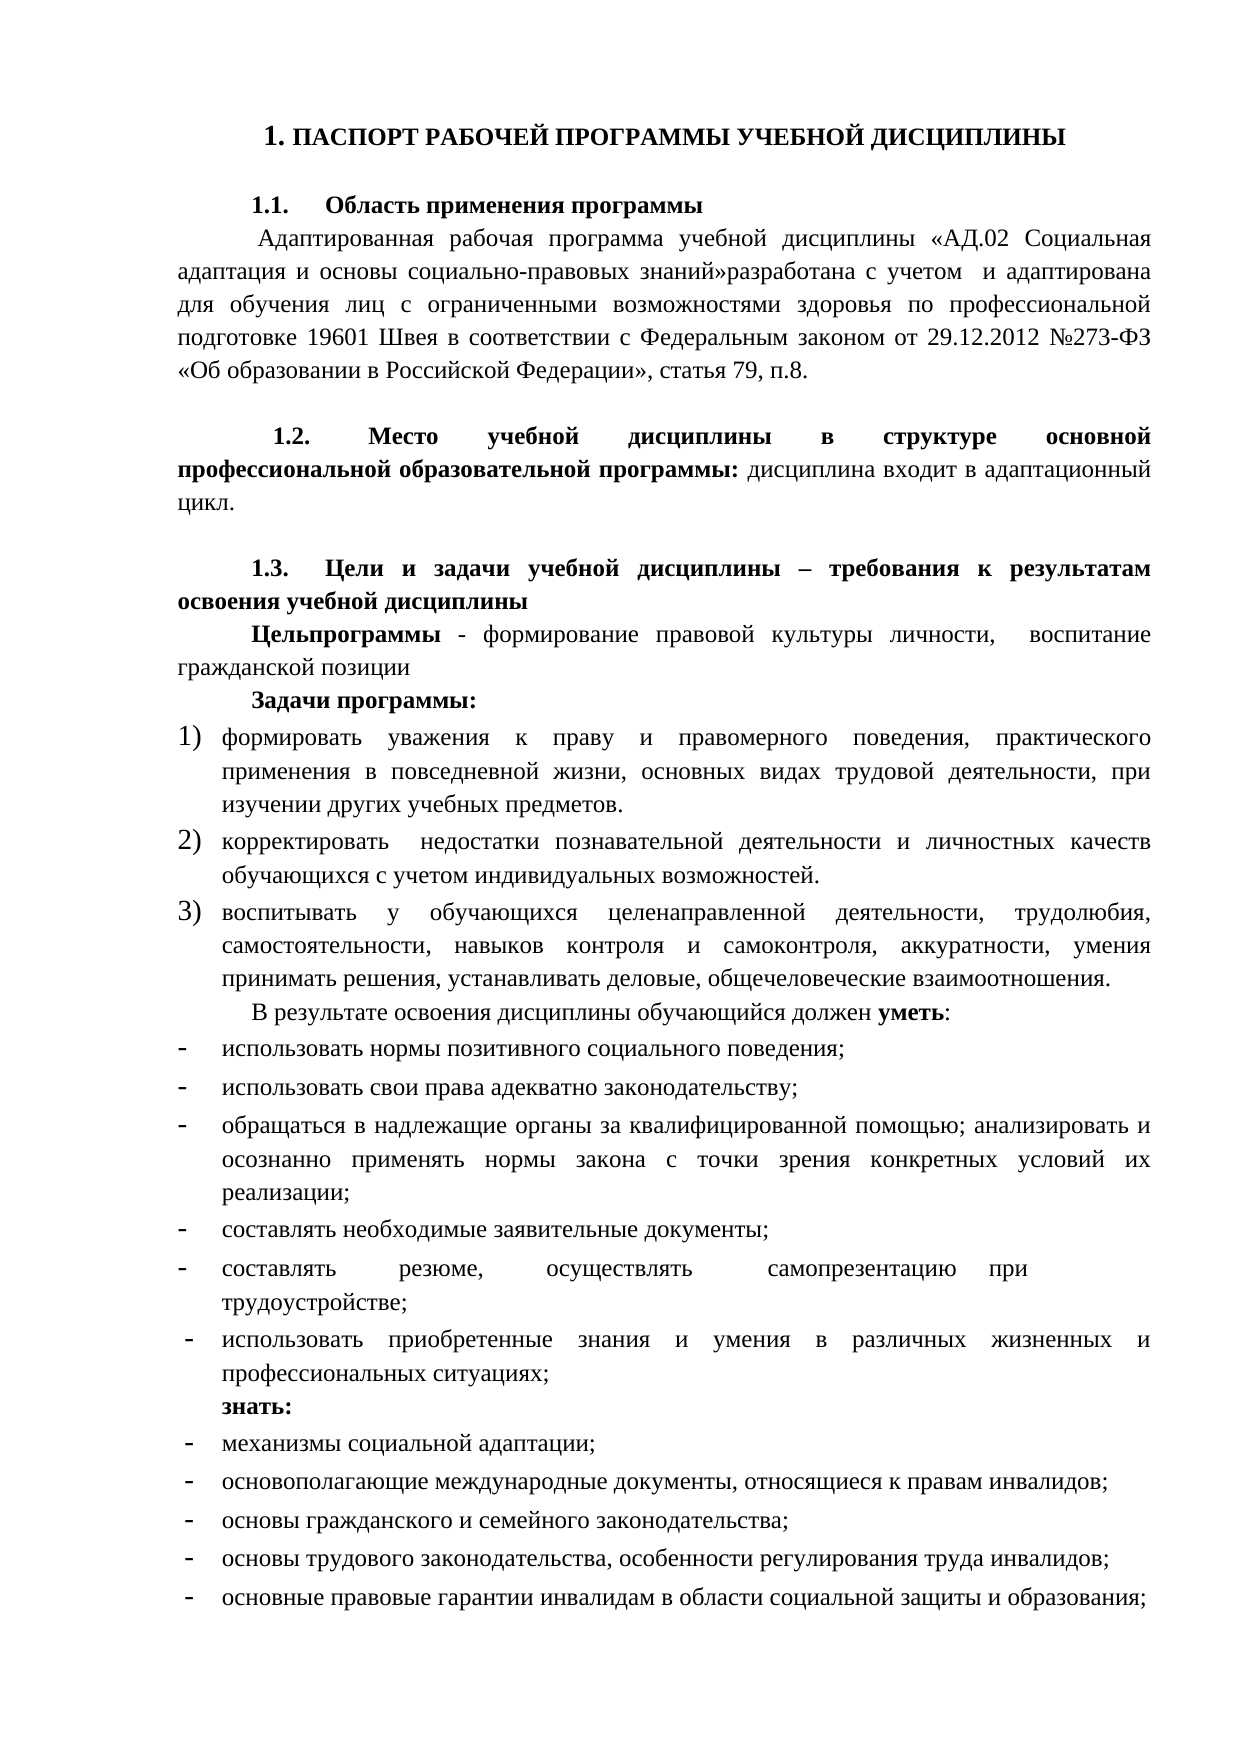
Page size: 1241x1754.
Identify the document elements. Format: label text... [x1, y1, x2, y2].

text Задачи программы: [177, 685, 1152, 714]
text 1.2. Место учебной дисциплины в структуре основной профессиональной образовательной программы: дисциплина входит в адаптационный цикл. [177, 421, 1152, 516]
text 1. ПАСПОРТ РАБОЧЕЙ ПРОГРАММЫ УЧЕБНОЙ ДИСЦИПЛИНЫ [177, 118, 1152, 152]
list использовать приобретенные знания и умения в различных жизненных и профессиональных ситуациях; [184, 1320, 1152, 1386]
list основные правовые гарантии инвалидам в области социальной защиты и образования; [184, 1578, 1152, 1611]
list обращаться в надлежащие органы за квалифицированной помощью; анализировать и осознанно применять нормы закона с точки зрения конкретных условий их реализации; [177, 1107, 1152, 1206]
list формировать уважения к праву и правомерного поведения, практического применения в повседневной жизни, основных видах трудовой деятельности, при изучении других учебных предметов. [177, 718, 1152, 818]
text знать: [222, 1391, 1152, 1419]
list составлять резюме, осуществлять самопрезентацию при трудоустройстве; [177, 1249, 1152, 1316]
text Цельпрограммы - формирование правовой культуры личности, воспитание гражданской позиции [177, 619, 1152, 681]
list составлять необходимые заявительные документы; [177, 1211, 1152, 1244]
list основы гражданского и семейного законодательства; [184, 1501, 1152, 1534]
list воспитывать у обучающихся целенаправленной деятельности, трудолюбия, самостоятельности, навыков контроля и самоконтроля, аккуратности, умения принимать решения, устанавливать деловые, общечеловеческие взаимоотношения. [177, 893, 1152, 992]
list механизмы социальной адаптации; [184, 1424, 1152, 1457]
list использовать свои права адекватно законодательству; [177, 1068, 1152, 1102]
list использовать нормы позитивного социального поведения; [177, 1029, 1152, 1063]
text 1.1. Область применения программы [177, 190, 1152, 218]
text В результате освоения дисциплины обучающийся должен уметь: [177, 997, 1152, 1025]
text Адаптированная рабочая программа учебной дисциплины «АД.02 Социальная адаптация и основы социально-правовых знаний»разработана с учетом и адаптирована для обучения лиц с ограниченными возможностями здоровья по профессиональной подготовке 19601 Швея в соответствии с Федеральным законом от 29.12.2012 №273-ФЗ «Об образовании в Российской Федерации», статья 79, п.8. [177, 223, 1152, 383]
list корректировать недостатки познавательной деятельности и личностных качеств обучающихся с учетом индивидуальных возможностей. [177, 822, 1152, 888]
list основы трудового законодательства, особенности регулирования труда инвалидов; [184, 1539, 1152, 1573]
list основополагающие международные документы, относящиеся к правам инвалидов; [184, 1462, 1152, 1496]
text 1.3. Цели и задачи учебной дисциплины – требования к результатам освоения учебной дисциплины [177, 553, 1152, 615]
